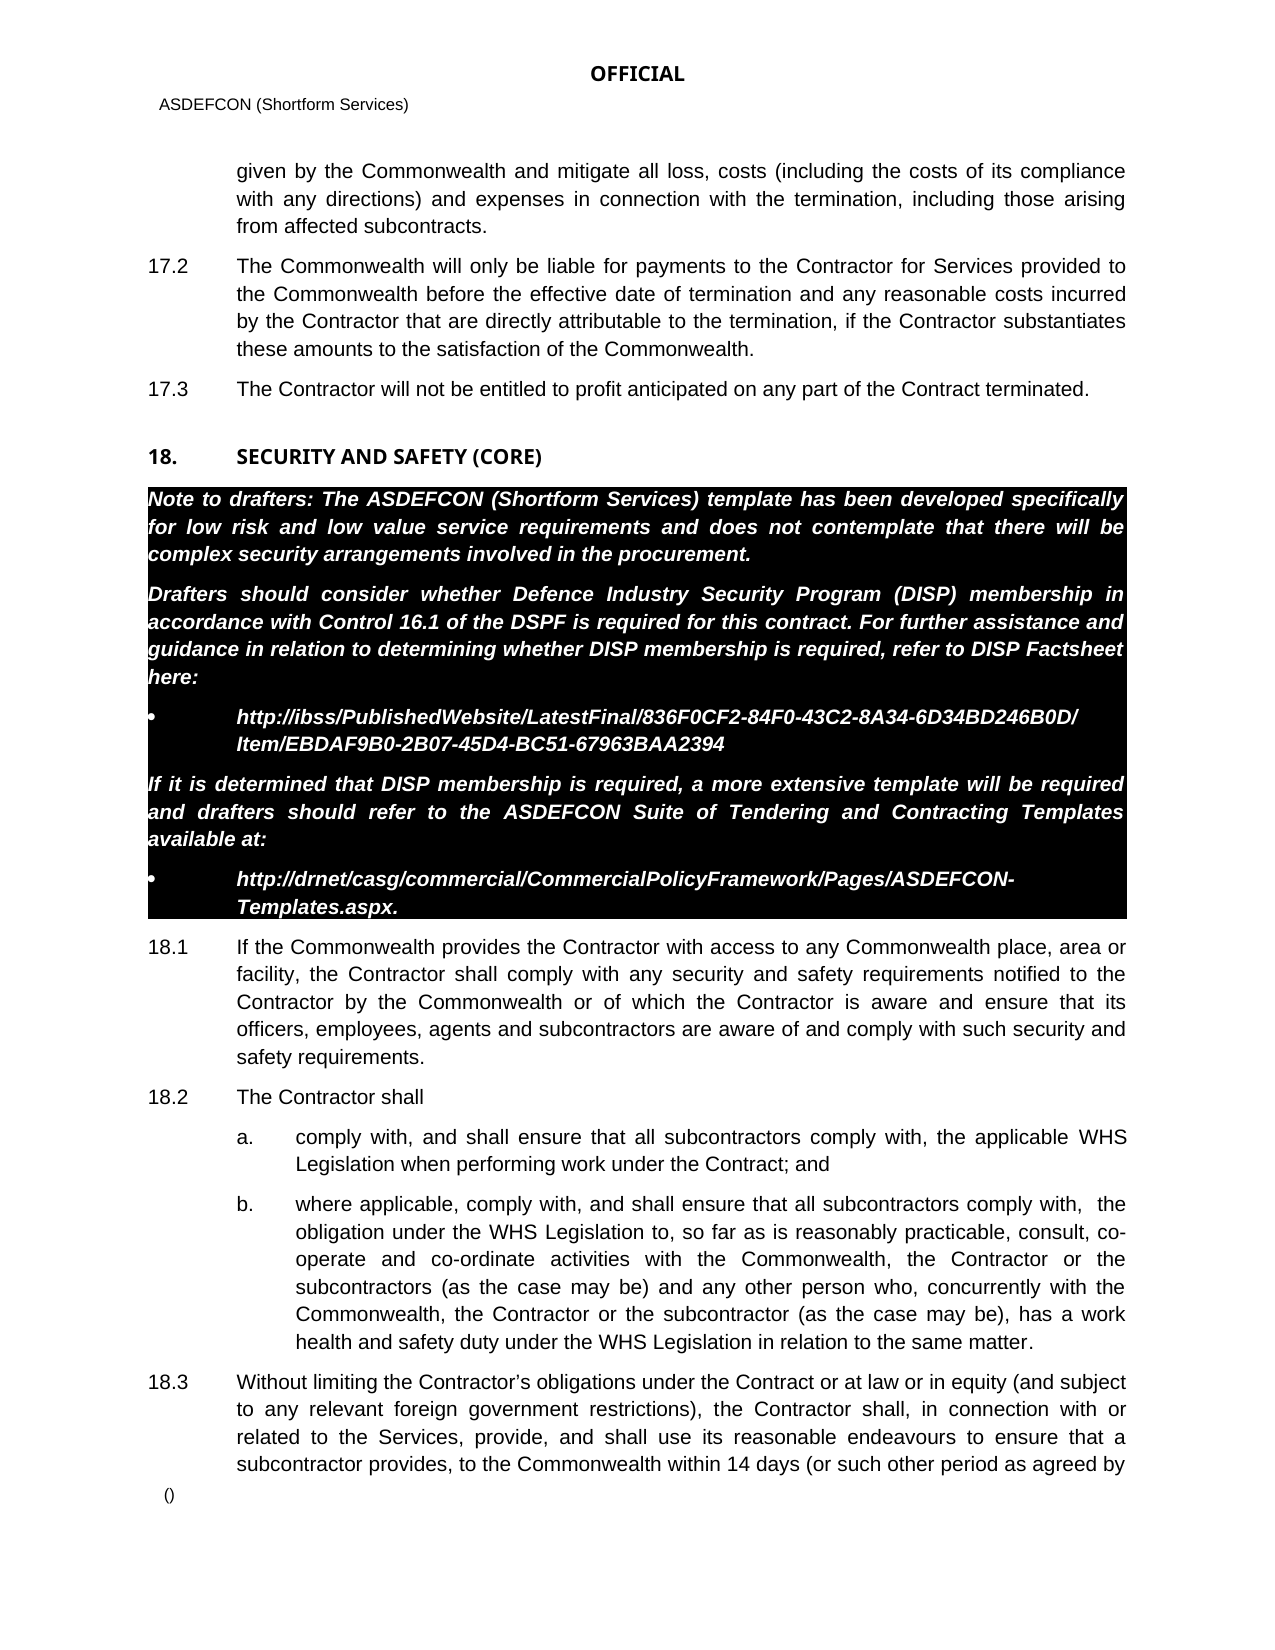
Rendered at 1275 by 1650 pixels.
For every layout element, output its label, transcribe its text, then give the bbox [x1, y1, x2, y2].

text Drafters should consider whether Defence Industry Security Program (DISP) membership in accordance with Control 16.1 of the DSPF is required for this contract. For further assistance and guidance in relation to determining whether DISP membership is required, refer to DISP Factsheet here: [148, 582, 1127, 688]
text The Commonwealth will only be liable for payments to the Contractor for Services provided to the Commonwealth before the effective date of termination and any reasonable costs incurred by the Contractor that are directly attributable to the termination, if the Contractor substantiates these amounts to the satisfaction of the Commonwealth. [148, 254, 1127, 361]
text If the Commonwealth provides the Contractor with access to any Commonwealth place, area or facility, the Contractor shall comply with any security and safety requirements notified to the Contractor by the Commonwealth or of which the Contractor is aware and ensure that its officers, employees, agents and subcontractors are aware of and comply with such security and safety requirements. [148, 935, 1127, 1069]
text comply with, and shall ensure that all subcontractors comply with, the applicable WHS Legislation when performing work under the Contract; and [236, 1125, 1127, 1176]
text Security and Safety (core) [148, 442, 1127, 470]
text The Contractor will not be entitled to profit anticipated on any part of the Contract terminated. [148, 377, 1127, 401]
text If it is determined that DISP membership is required, a more extensive template will be required and drafters should refer to the ASDEFCON Suite of Tendering and Contracting Templates available at: [148, 772, 1127, 851]
text http://ibss/PublishedWebsite/LatestFinal/836F0CF2-84F0-43C2-8A34-6D34BD246B0D/Item/EBDAF9B0-2B07-45D4-BC51-67963BAA2394 [148, 704, 1127, 756]
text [148, 1370, 1127, 1476]
text where applicable, comply with, and shall ensure that all subcontractors comply with, the obligation under the WHS Legislation to, so far as is reasonably practicable, consult, co-operate and co-ordinate activities with the Commonwealth, the Contractor or the subcontractors (as the case may be) and any other person who, concurrently with the Commonwealth, the Contractor or the subcontractor (as the case may be), has a work health and safety duty under the WHS Legislation in relation to the same matter. [236, 1192, 1127, 1354]
text Note to drafters: The ASDEFCON (Shortform Services) template has been developed specifically for low risk and low value service requirements and does not contemplate that there will be complex security arrangements involved in the procurement. [148, 487, 1127, 566]
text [148, 159, 1127, 238]
text The Contractor shall [148, 1085, 1127, 1109]
text http://drnet/casg/commercial/CommercialPolicyFramework/Pages/ASDEFCON-Templates.aspx. [148, 867, 1127, 919]
